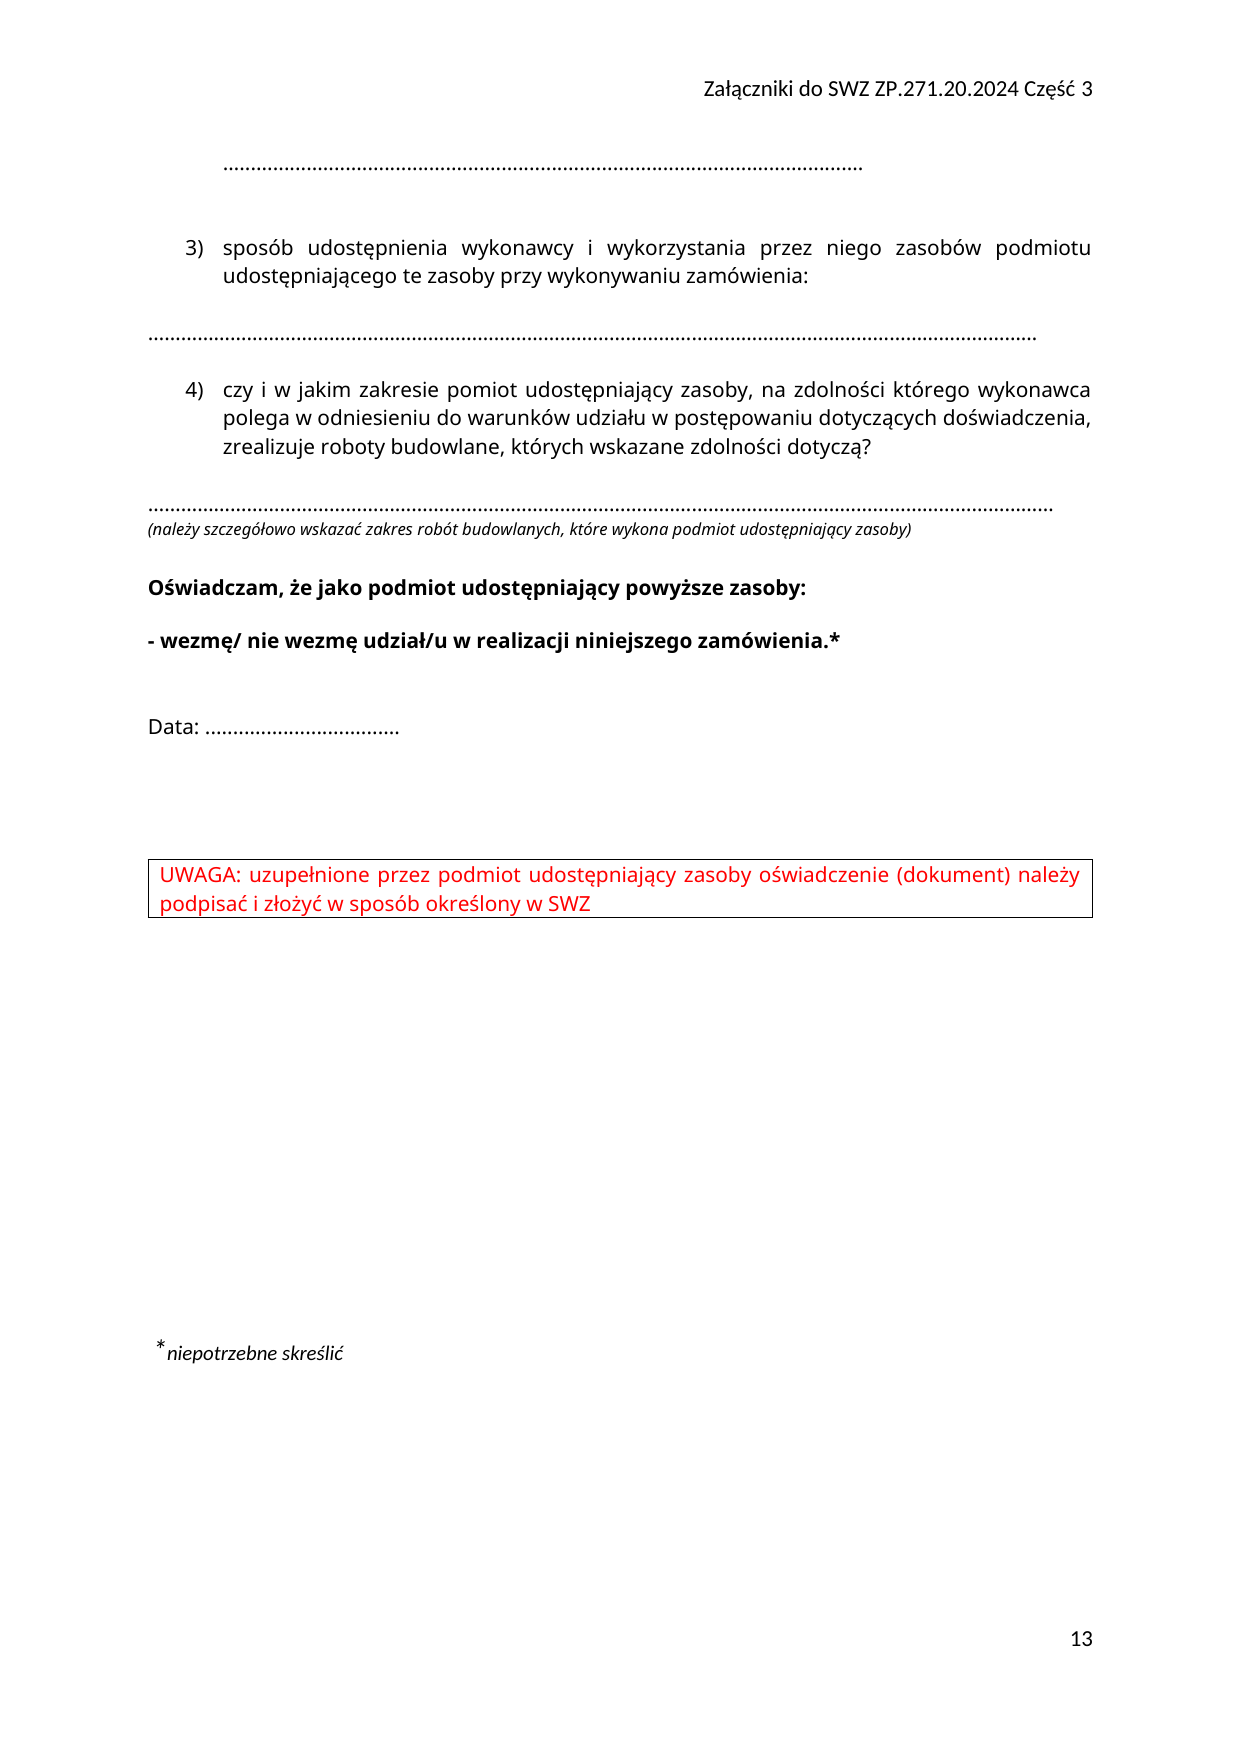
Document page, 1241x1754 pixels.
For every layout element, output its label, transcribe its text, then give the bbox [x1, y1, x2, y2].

text ………………………………………………………………………………………………………………………………………………… [148, 489, 1093, 517]
text ……………………………………………………………………………………………………………………………………………… [148, 318, 1093, 347]
text (należy szczegółowo wskazać zakres robót budowlanych, które wykona podmiot udostępniający zasoby) [148, 517, 1093, 540]
text Oświadczam, że jako podmiot udostępniający powyższe zasoby: [148, 573, 1093, 601]
text …................................................................................................................ [223, 148, 1093, 176]
list sposób udostępnienia wykonawcy i wykorzystania przez niego zasobów podmiotu udostępniającego te zasoby przy wykonywaniu zamówienia: [185, 233, 1093, 290]
list czy i w jakim zakresie pomiot udostępniający zasoby, na zdolności którego wykonawca polega w odniesieniu do warunków udziału w postępowaniu dotyczących doświadczenia, zrealizuje roboty budowlane, których wskazane zdolności dotyczą? [185, 375, 1093, 460]
text - wezmę/ nie wezmę udział/u w realizacji niniejszego zamówienia.* [148, 626, 1093, 654]
table_header UWAGA: uzupełnione przez podmiot udostępniający zasoby oświadczenie (dokument) należy podpisać i złożyć w sposób określony w SWZ [149, 860, 1092, 917]
text Data: ................................... [148, 712, 1093, 741]
text *niepotrzebne skreślić [148, 1332, 1093, 1368]
